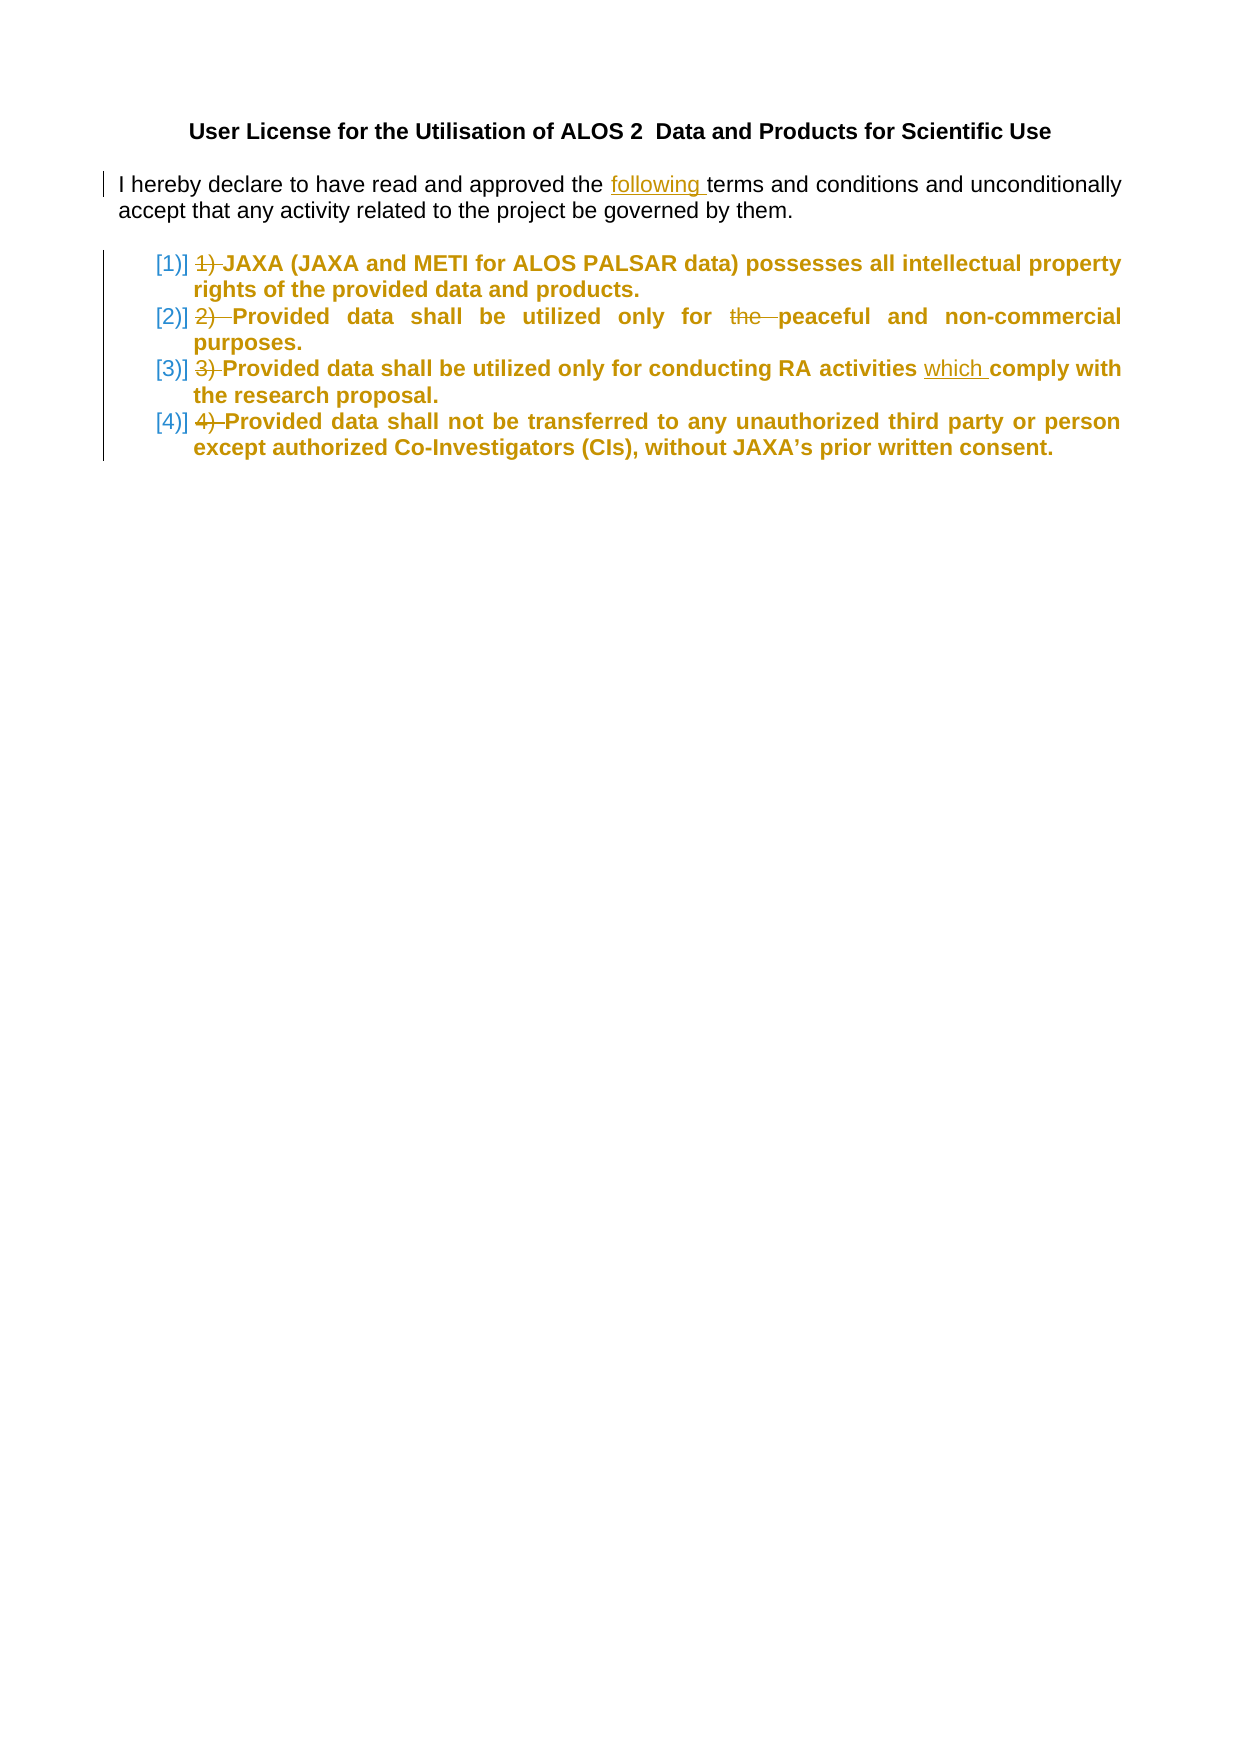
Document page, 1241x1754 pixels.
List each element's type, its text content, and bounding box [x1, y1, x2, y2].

list Provided data shall be utilized only for peaceful and non-commercial purposes. [156, 303, 1122, 355]
text I hereby declare to have read and approved the terms and conditions and unconditionally accept that any activity related to the project be governed by them. [118, 171, 1122, 223]
list JAXA (JAXA and METI for ALOS PALSAR data) possesses all intellectual property rights of the provided data and products. [156, 250, 1122, 303]
list Provided data shall not be transferred to any unauthorized third party or person except authorized Co-Investigators (CIs), without JAXA’s prior written consent. [156, 408, 1122, 461]
list Provided data shall be utilized only for conducting RA activities comply with the research proposal. [156, 355, 1122, 408]
text User License for the Utilisation of ALOS 2 Data and Products for Scientific Use [118, 118, 1122, 144]
